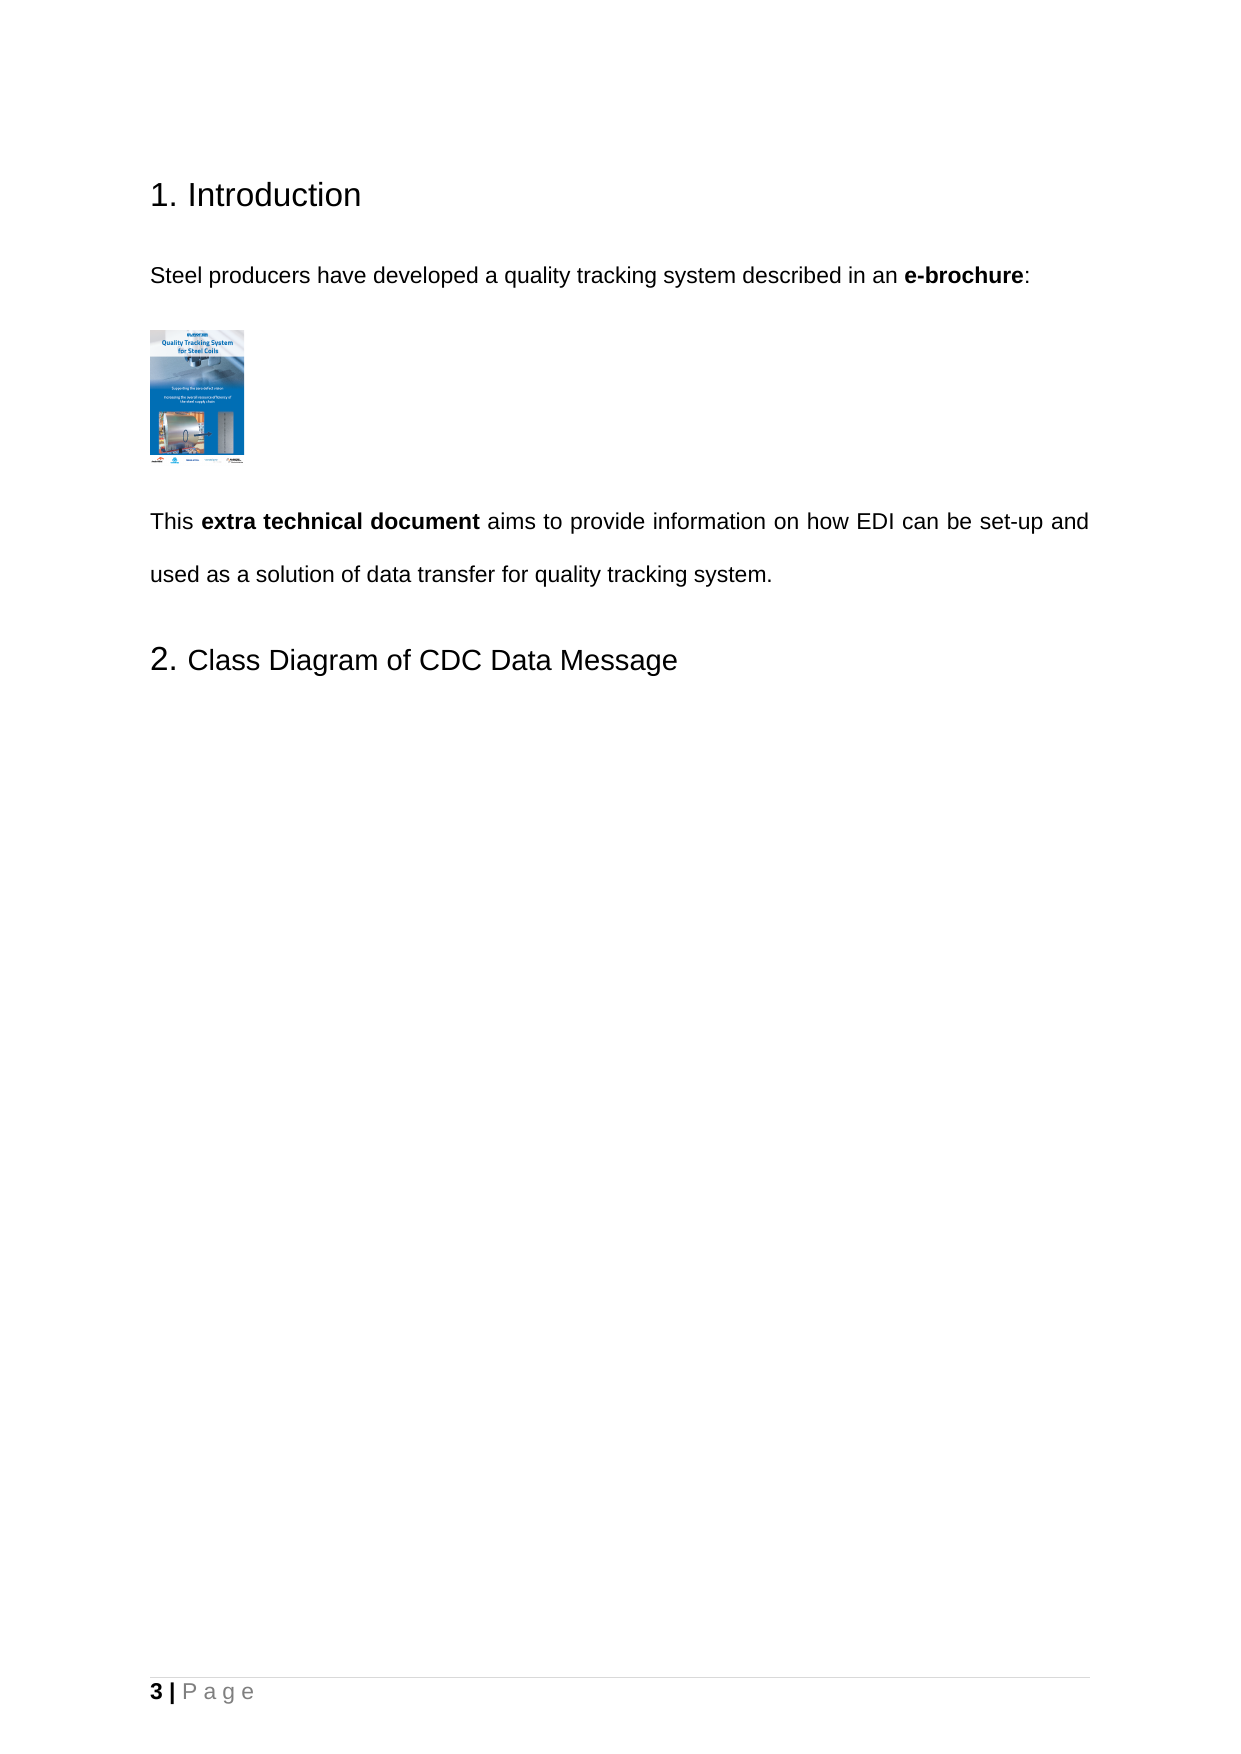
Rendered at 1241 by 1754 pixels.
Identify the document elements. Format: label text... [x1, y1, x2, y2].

subtitle Class Diagram of CDC Data Message [150, 639, 1090, 677]
text Steel producers have developed a quality tracking system described in an e-brochure: [150, 262, 1090, 288]
text This extra technical document aims to provide information on how EDI can be set-up and used as a solution of data transfer for quality tracking system. [150, 508, 1090, 587]
subtitle Introduction [150, 175, 1090, 213]
